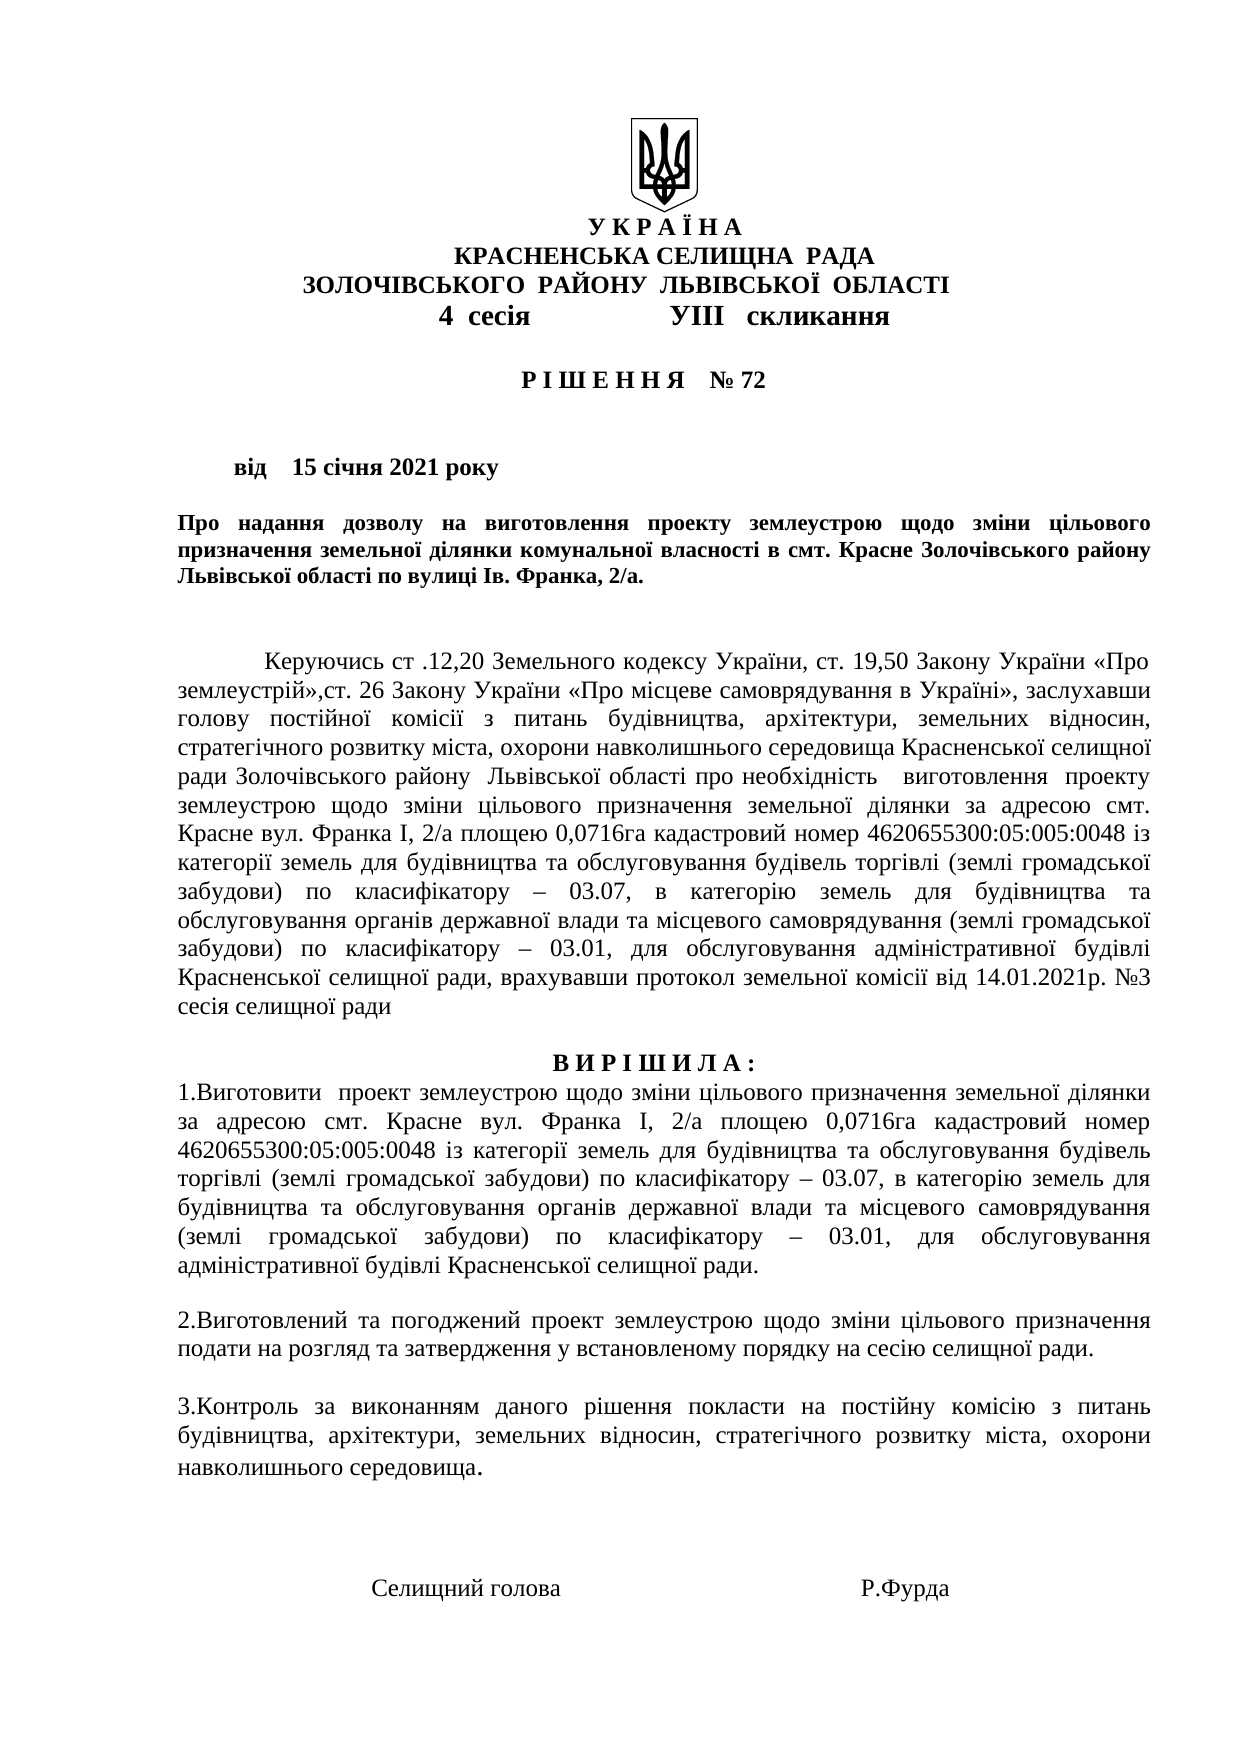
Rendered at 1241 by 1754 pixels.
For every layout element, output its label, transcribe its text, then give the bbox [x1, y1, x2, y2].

text 2.Виготовлений та погоджений проект землеустрою щодо зміни цільового призначення подати на розгляд та затвердження у встановленому порядку на сесію селищної ради. [177, 1305, 1152, 1362]
text від 15 січня 2021 року [177, 452, 1152, 481]
text Про надання дозволу на виготовлення проекту землеустрою щодо зміни цільового призначення земельної ділянки комунальної власності в смт. Красне Золочівського району Львівської області по вулиці Ів. Франка, 2/а. [177, 509, 1152, 588]
text У К Р А Ї Н А [177, 212, 1152, 241]
text В И Р І Ш И Л А : [177, 1048, 1152, 1077]
text Р І Ш Е Н Н Я № 72 [177, 366, 1152, 394]
text Селищний голова Р.Фурда [177, 1573, 1152, 1602]
text 3.Контроль за виконанням даного рішення покласти на постійну комісію з питань будівництва, архітектури, земельних відносин, стратегічного розвитку міста, охорони навколишнього середовища. [177, 1391, 1152, 1482]
text ЗОЛОЧІВСЬКОГО РАЙОНУ ЛЬВІВСЬКОЇ ОБЛАСТІ [177, 270, 1152, 298]
text КРАСНЕНСЬКА СЕЛИЩНА РАДА [177, 241, 1152, 270]
text Керуючись ст .12,20 Земельного кодексу України, ст. 19,50 Закону України «Про землеустрій»,ст. 26 Закону України «Про місцеве самоврядування в Україні», заслухавши голову постійної комісії з питань будівництва, архітектури, земельних відносин, стратегічного розвитку міста, охорони навколишнього середовища Красненської селищної ради Золочівського району Львівської області про необхідність виготовлення проекту землеустрою щодо зміни цільового призначення земельної ділянки за адресою смт. Красне вул. Франка І, 2/а площею 0,0716га кадастровий номер 4620655300:05:005:0048 із категорії земель для будівництва та обслуговування будівель торгівлі (землі громадської забудови) по класифікатору – 03.07, в категорію земель для будівництва та обслуговування органів державної влади та місцевого самоврядування (землі громадської забудови) по класифікатору – 03.01, для обслуговування адміністративної будівлі Красненської селищної ради, врахувавши протокол земельної комісії від 14.01.2021р. №3 сесія селищної ради [177, 646, 1152, 1020]
text 1.Виготовити проект землеустрою щодо зміни цільового призначення земельної ділянки за адресою смт. Красне вул. Франка І, 2/а площею 0,0716га кадастровий номер 4620655300:05:005:0048 із категорії земель для будівництва та обслуговування будівель торгівлі (землі громадської забудови) по класифікатору – 03.07, в категорію земель для будівництва та обслуговування органів державної влади та місцевого самоврядування (землі громадської забудови) по класифікатору – 03.01, для обслуговування адміністративної будівлі Красненської селищної ради. [177, 1077, 1152, 1278]
text 4 сесія УІІІ скликання [177, 298, 1152, 332]
